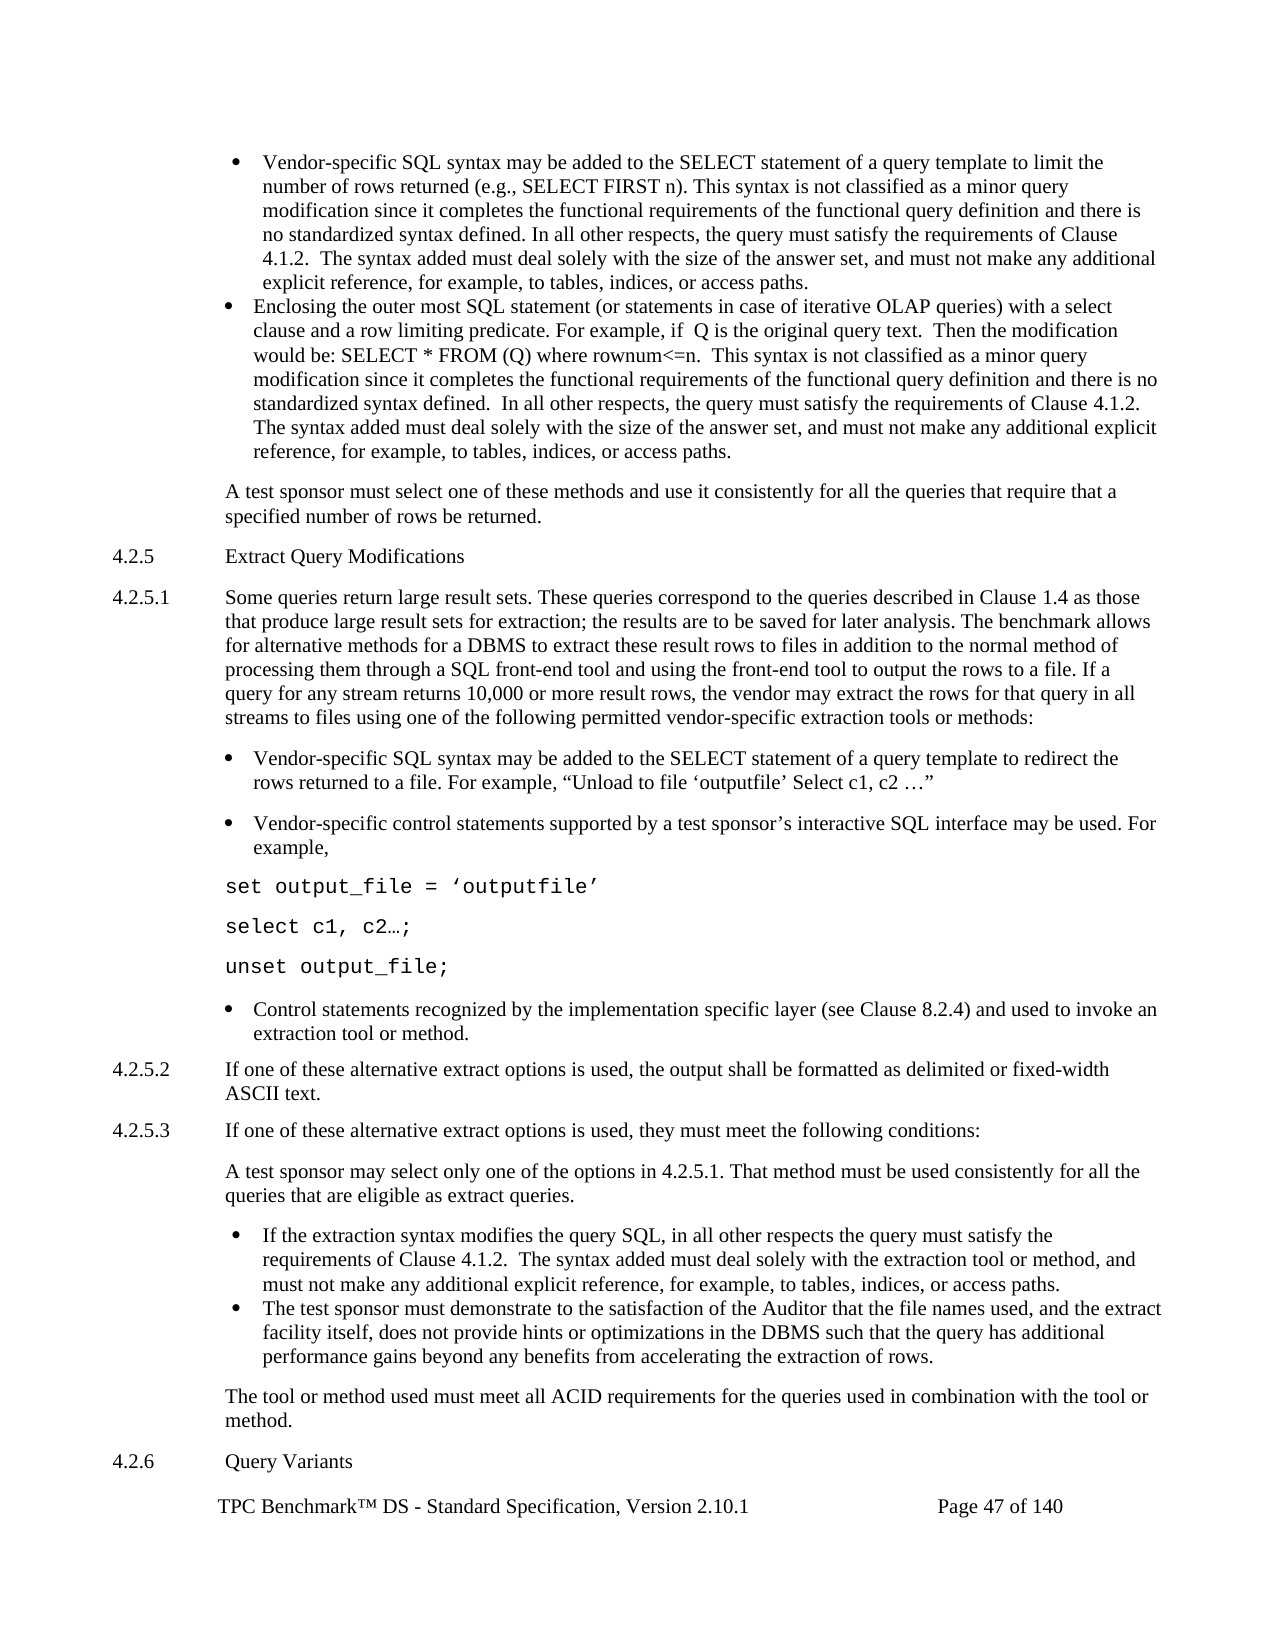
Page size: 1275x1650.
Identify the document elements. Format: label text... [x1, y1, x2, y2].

list Enclosing the outer most SQL statement (or statements in case of iterative OLAP queries) with a select clause and a row limiting predicate. For example, if Q is the original query text. Then the modification would be: SELECT * FROM (Q) where rownum<=n. This syntax is not classified as a minor query modification since it completes the functional requirements of the functional query definition and there is no standardized syntax defined. In all other respects, the query must satisfy the requirements of Clause 4.1.2. The syntax added must deal solely with the size of the answer set, and must not make any additional explicit reference, for example, to tables, indices, or access paths. [225, 294, 1162, 463]
text set output_file = ‘outputfile’ [225, 876, 1162, 899]
text A test sponsor may select only one of the options in 4.2.5.1. That method must be used consistently for all the queries that are eligible as extract queries. [225, 1158, 1162, 1207]
list Vendor-specific control statements supported by a test sponsor’s interactive SQL interface may be used. For example, [225, 811, 1162, 859]
text A test sponsor must select one of these methods and use it consistently for all the queries that require that a specified number of rows be returned. [225, 479, 1162, 528]
text Some queries return large result sets. These queries correspond to the queries described in Clause 1.4 as those that produce large result sets for extraction; the results are to be saved for later analysis. The benchmark allows for alternative methods for a DBMS to extract these result rows to files in addition to the normal method of processing them through a SQL front-end tool and using the front-end tool to output the rows to a file. If a query for any stream returns 10,000 or more result rows, the vendor may extract the rows for that query in all streams to files using one of the following permitted vendor-specific extraction tools or methods: [112, 585, 1162, 729]
text Query Variants [112, 1449, 1162, 1473]
text unset output_file; [225, 956, 1162, 980]
text Extract Query Modifications [112, 544, 1162, 568]
list The test sponsor must demonstrate to the satisfaction of the Auditor that the file names used, and the extract facility itself, does not provide hints or optimizations in the DBMS such that the query has additional performance gains beyond any benefits from accelerating the extraction of rows. [232, 1296, 1162, 1368]
list Vendor-specific SQL syntax may be added to the SELECT statement of a query template to limit the number of rows returned (e.g., SELECT FIRST n). This syntax is not classified as a minor query modification since it completes the functional requirements of the functional query definition and there is no standardized syntax defined. In all other respects, the query must satisfy the requirements of Clause 4.1.2. The syntax added must deal solely with the size of the answer set, and must not make any additional explicit reference, for example, to tables, indices, or access paths. [232, 150, 1162, 294]
text If one of these alternative extract options is used, the output shall be formatted as delimited or fixed-width ASCII text. [112, 1057, 1162, 1105]
list Vendor-specific SQL syntax may be added to the SELECT statement of a query template to redirect the rows returned to a file. For example, “Unload to file ‘outputfile’ Select c1, c2 …” [225, 746, 1162, 794]
list If the extraction syntax modifies the query SQL, in all other respects the query must satisfy the requirements of Clause 4.1.2. The syntax added must deal solely with the extraction tool or method, and must not make any additional explicit reference, for example, to tables, indices, or access paths. [232, 1223, 1162, 1296]
text The tool or method used must meet all ACID requirements for the queries used in combination with the tool or method. [225, 1384, 1162, 1432]
text If one of these alternative extract options is used, they must meet the following conditions: [112, 1118, 1162, 1142]
list Control statements recognized by the implementation specific layer (see Clause 8.2.4) and used to invoke an extraction tool or method. [225, 997, 1162, 1045]
text select c1, c2…; [225, 916, 1162, 939]
